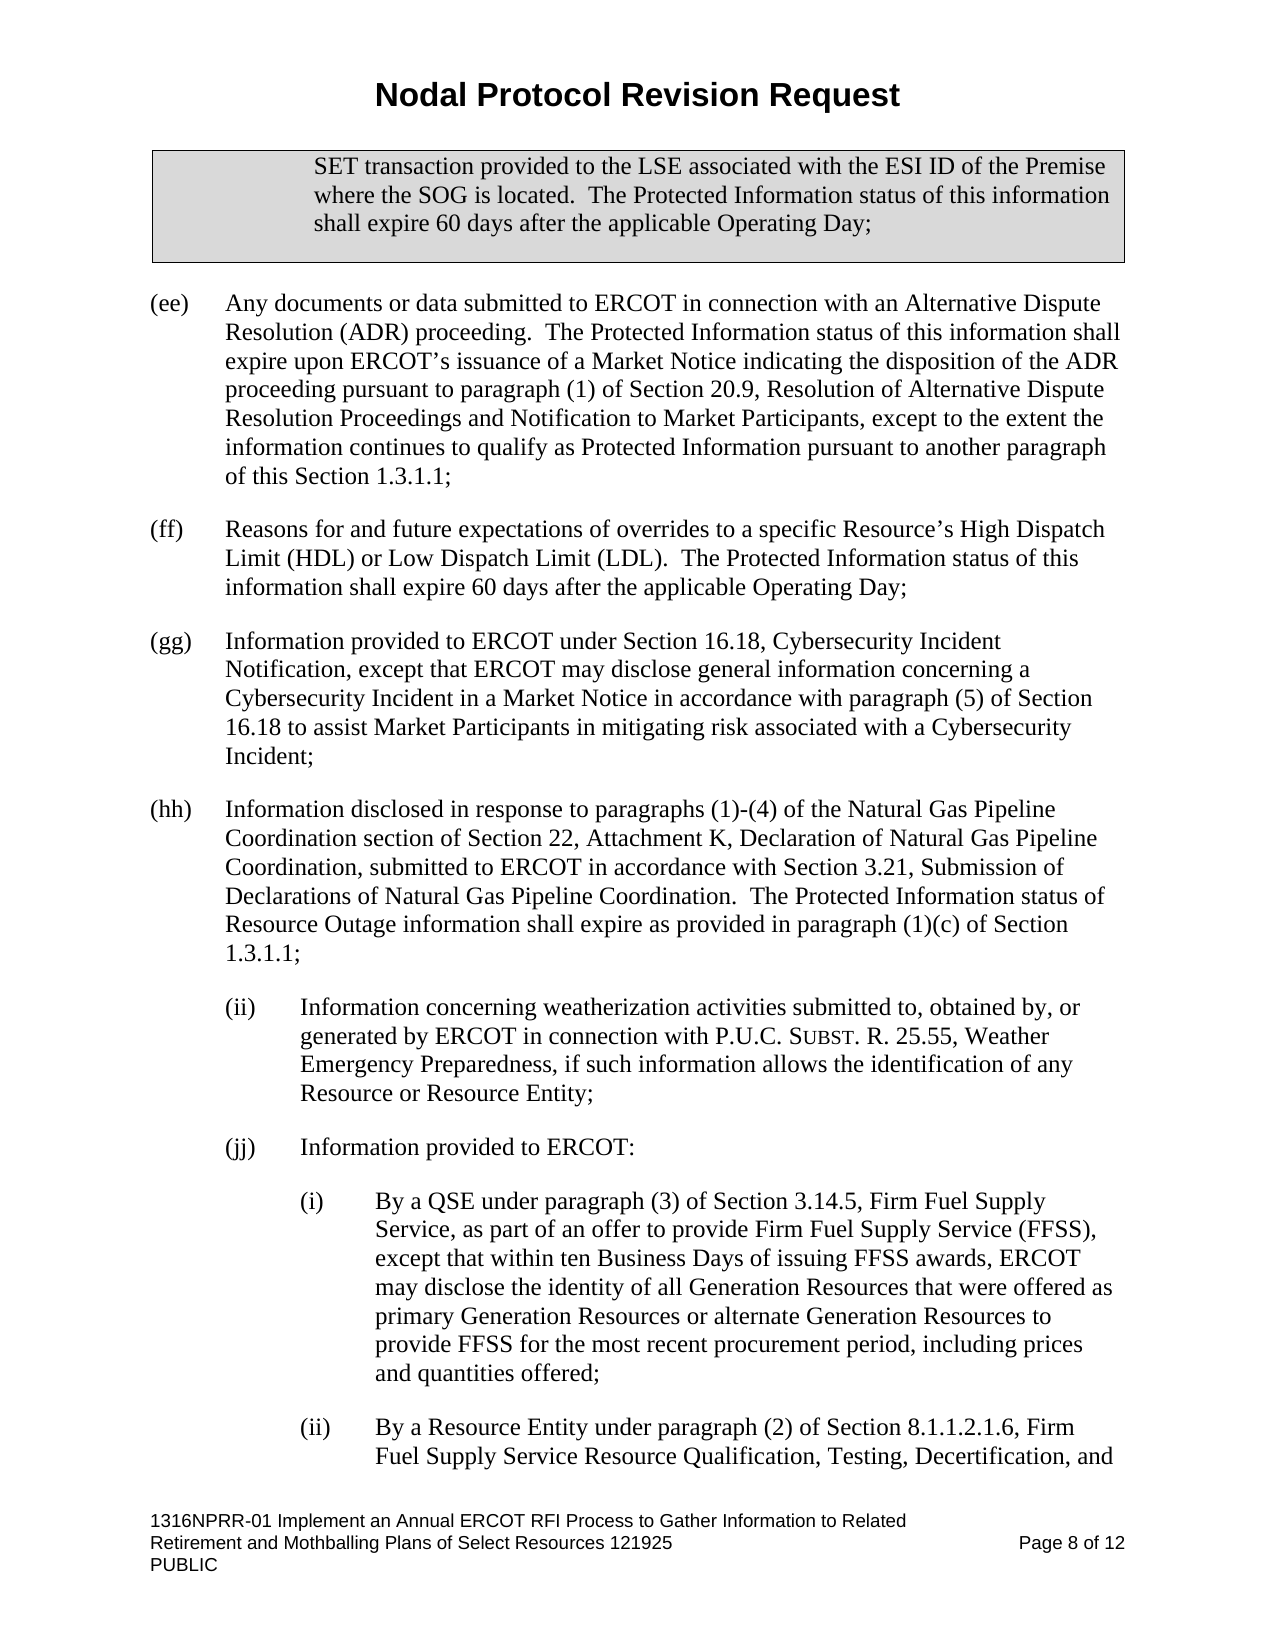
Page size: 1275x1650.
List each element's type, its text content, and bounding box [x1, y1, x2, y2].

list (ee) Any documents or data submitted to ERCOT in connection with an Alternative Dispute Resolution (ADR) proceeding. The Protected Information status of this information shall expire upon ERCOT’s issuance of a Market Notice indicating the disposition of the ADR proceeding pursuant to paragraph (1) of Section 20.9, Resolution of Alternative Dispute Resolution Proceedings and Notification to Market Participants, except to the extent the information continues to qualify as Protected Information pursuant to another paragraph of this Section 1.3.1.1; [150, 288, 1125, 489]
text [300, 1412, 1125, 1469]
text (jj) Information provided to ERCOT: [225, 1132, 1125, 1161]
list (gg) Information provided to ERCOT under Section 16.18, Cybersecurity Incident Notification, except that ERCOT may disclose general information concerning a Cybersecurity Incident in a Market Notice in accordance with paragraph (5) of Section 16.18 to assist Market Participants in mitigating risk associated with a Cybersecurity Incident; [150, 626, 1125, 769]
list (hh) Information disclosed in response to paragraphs (1)-(4) of the Natural Gas Pipeline Coordination section of Section 22, Attachment K, Declaration of Natural Gas Pipeline Coordination, submitted to ERCOT in accordance with Section 3.21, Submission of Declarations of Natural Gas Pipeline Coordination. The Protected Information status of Resource Outage information shall expire as provided in paragraph (1)(c) of Section 1.3.1.1; [150, 794, 1125, 967]
list (ff) Reasons for and future expectations of overrides to a specific Resource’s High Dispatch Limit (HDL) or Low Dispatch Limit (LDL). The Protected Information status of this information shall expire 60 days after the applicable Operating Day; [150, 514, 1125, 601]
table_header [153, 151, 1124, 262]
text (i) By a QSE under paragraph (3) of Section 3.14.5, Firm Fuel Supply Service, as part of an offer to provide Firm Fuel Supply Service (FFSS), except that within ten Business Days of issuing FFSS awards, ERCOT may disclose the identity of all Generation Resources that were offered as primary Generation Resources or alternate Generation Resources to provide FFSS for the most recent procurement period, including prices and quantities offered; [300, 1186, 1125, 1387]
text (ii) Information concerning weatherization activities submitted to, obtained by, or generated by ERCOT in connection with P.U.C. Subst. R. 25.55, Weather Emergency Preparedness, if such information allows the identification of any Resource or Resource Entity; [225, 992, 1125, 1107]
